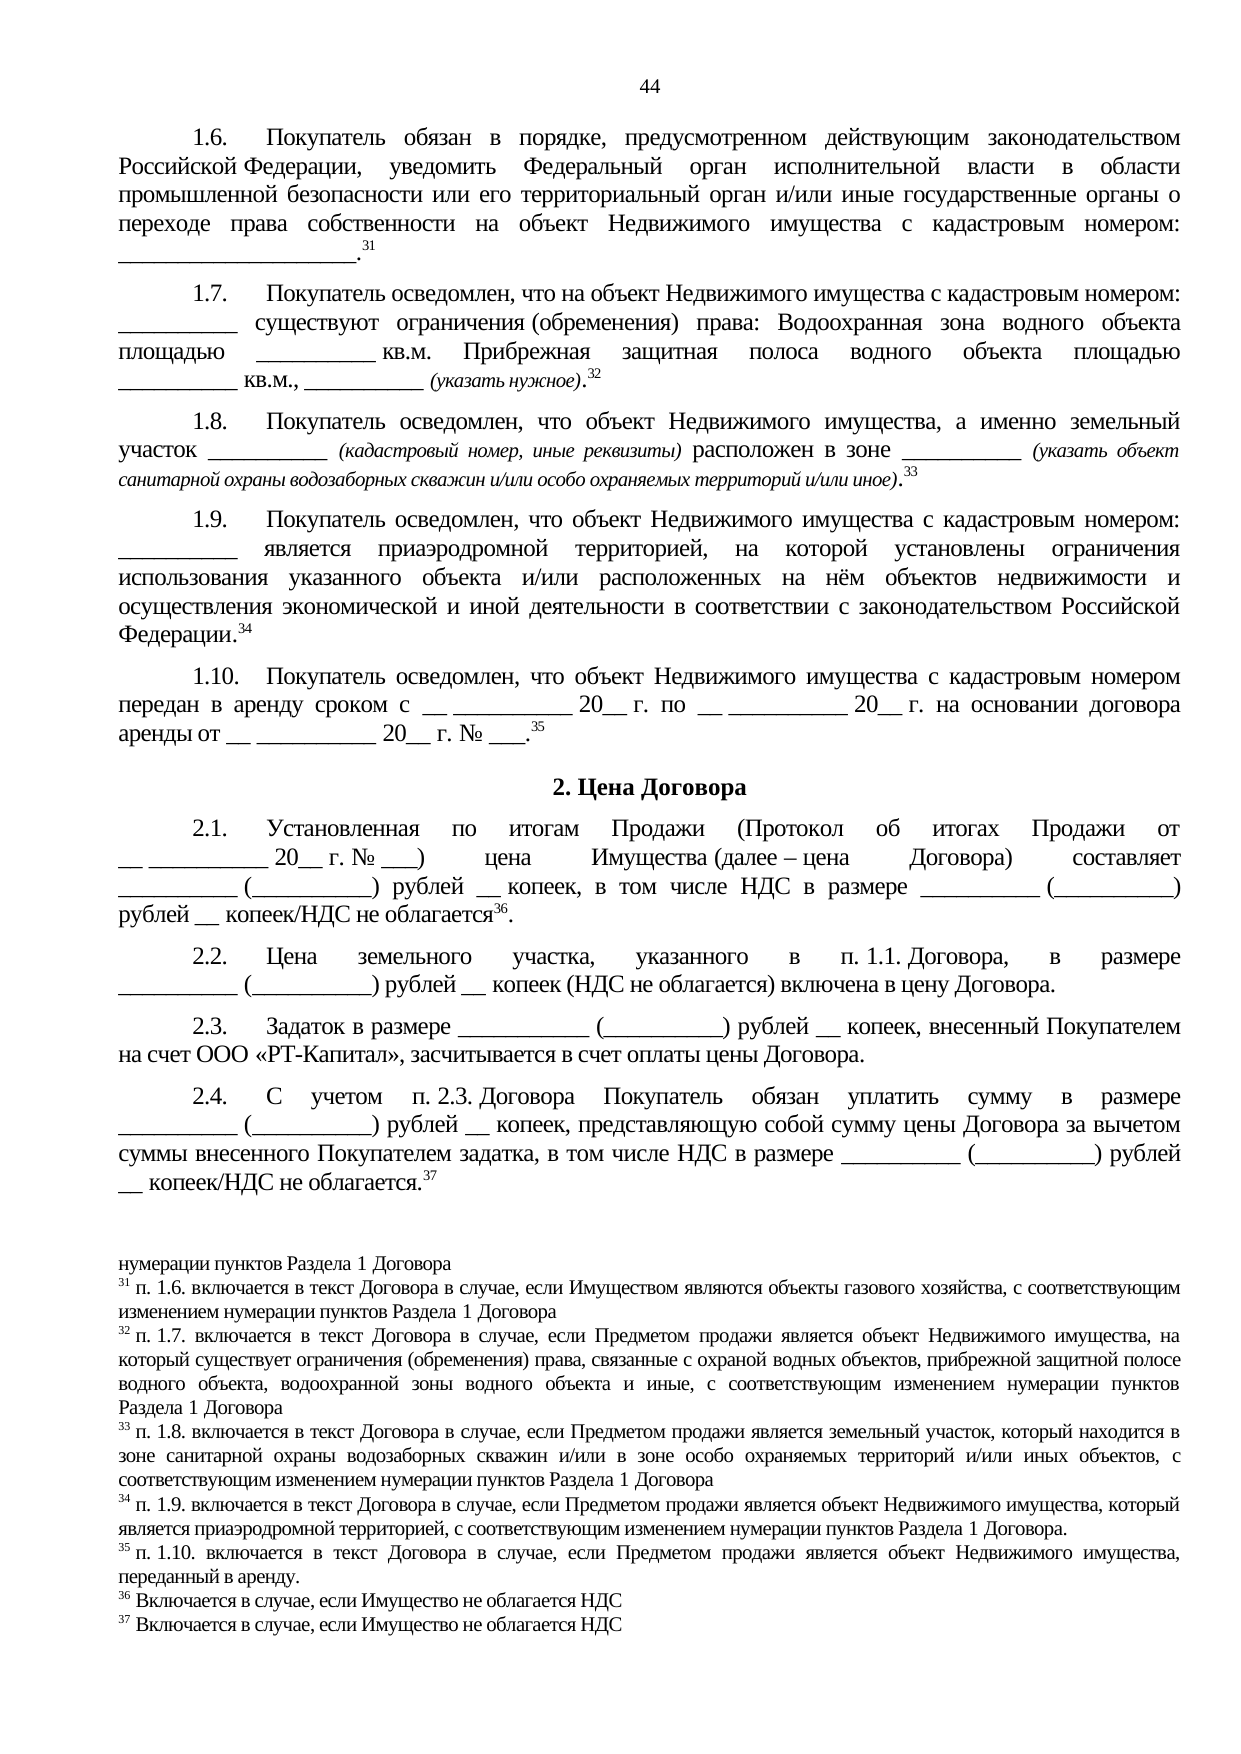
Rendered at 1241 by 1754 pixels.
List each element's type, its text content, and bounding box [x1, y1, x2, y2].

list Покупатель осведомлен, что объект Недвижимого имущества, а именно земельный участок __________ (кадастровый номер, иные реквизиты) расположен в зоне __________ (указать объект санитарной охраны водозаборных скважин и/или особо охраняемых территорий и/или иное). [118, 406, 1181, 492]
list Покупатель обязан в порядке, предусмотренном действующим законодательством Российской Федерации, уведомить Федеральный орган исполнительной власти в области промышленной безопасности или его территориальный орган и/или иные государственные органы о переходе права собственности на объект Недвижимого имущества с кадастровым номером: ____________________. [118, 122, 1181, 266]
list Покупатель осведомлен, что объект Недвижимого имущества с кадастровым номером: __________ является приаэродромной территорией, на которой установлены ограничения использования указанного объекта и/или расположенных на нём объектов недвижимости и осуществления экономической и иной деятельности в соответствии с законодательством Российской Федерации. [118, 504, 1181, 648]
list Цена Договора [118, 772, 1181, 801]
list С учетом п. 2.3. Договора Покупатель обязан уплатить сумму в размере __________ (__________) рублей __ копеек, представляющую собой сумму цены Договора за вычетом суммы внесенного Покупателем задатка, в том числе НДС в размере __________ (__________) рублей __ копеек/НДС не облагается. [118, 1081, 1181, 1196]
list Установленная по итогам Продажи (Протокол об итогах Продажи от __ __________ 20__ г. № ___) цена Имущества (далее – цена Договора) составляет __________ (__________) рублей __ копеек, в том числе НДС в размере __________ (__________) рублей __ копеек/НДС не облагается. [118, 813, 1181, 928]
list Покупатель осведомлен, что объект Недвижимого имущества с кадастровым номером передан в аренду сроком с __ __________ 20__ г. по __ __________ 20__ г. на основании договора аренды от __ __________ 20__ г. № ___. [118, 661, 1181, 747]
list Задаток в размере ___________ (__________) рублей __ копеек, внесенный Покупателем на счет ООО «РТ-Капитал», засчитывается в счет оплаты цены Договора. [118, 1011, 1181, 1068]
list Покупатель осведомлен, что на объект Недвижимого имущества с кадастровым номером: __________ существуют ограничения (обременения) права: Водоохранная зона водного объекта площадью __________ кв.м. Прибрежная защитная полоса водного объекта площадью __________ кв.м., __________ (указать нужное). [118, 278, 1181, 393]
list Цена земельного участка, указанного в п. 1.1. Договора, в размере __________ (__________) рублей __ копеек (НДС не облагается) включена в цену Договора. [118, 941, 1181, 998]
